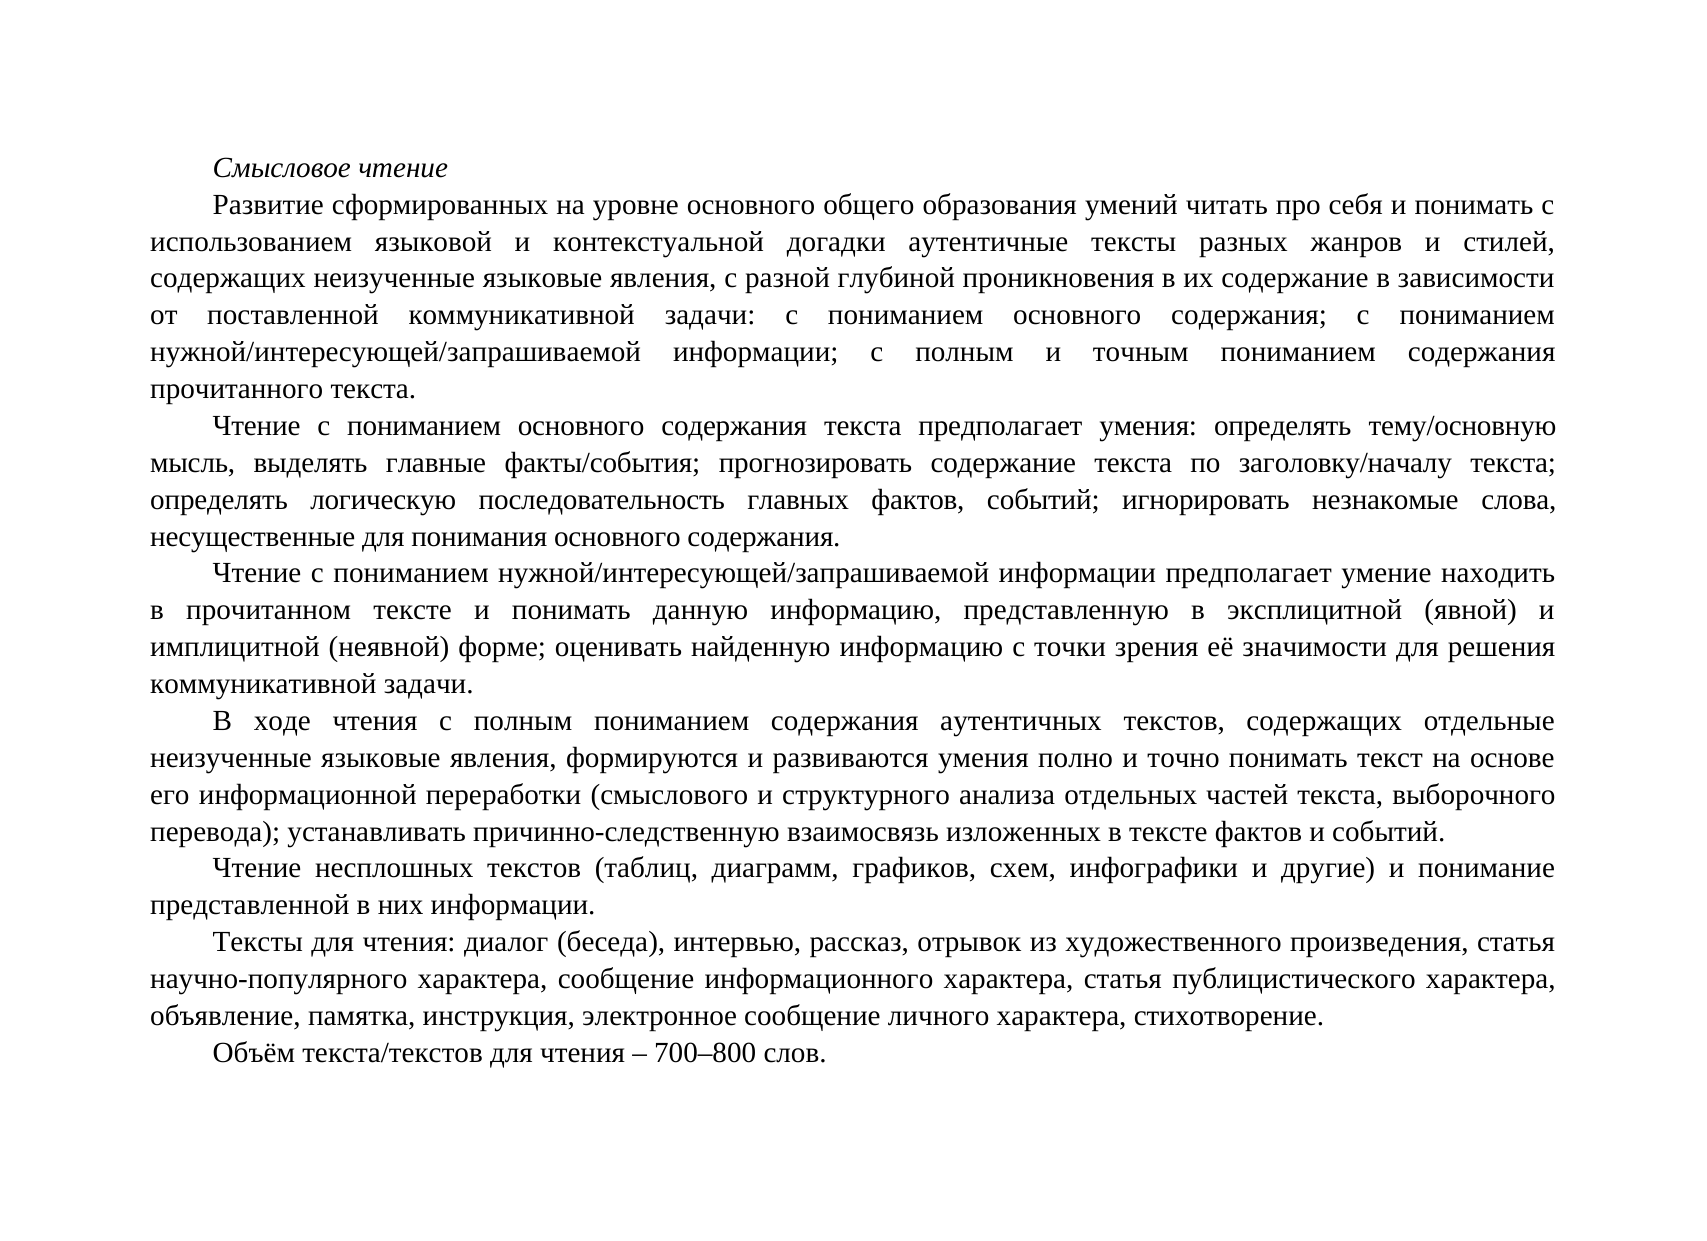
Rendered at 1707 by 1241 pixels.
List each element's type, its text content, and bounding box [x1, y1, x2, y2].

text Чтение с пониманием нужной/интересующей/запрашиваемой информации предполагает умение находить в прочитанном тексте и понимать данную информацию, представленную в эксплицитной (явной) и имплицитной (неявной) форме; оценивать найденную информацию с точки зрения её значимости для решения коммуникативной задачи. [150, 556, 1557, 700]
text Объём текста/текстов для чтения – 700–800 слов. [150, 1035, 1557, 1068]
text Чтение с пониманием основного содержания текста предполагает умения: определять тему/основную мысль, выделять главные факты/события; прогнозировать содержание текста по заголовку/началу текста; определять логическую последовательность главных фактов, событий; игнорировать незнакомые слова, несущественные для понимания основного содержания. [150, 408, 1557, 552]
text Развитие сформированных на уровне основного общего образования умений читать про себя и понимать с использованием языковой и контекстуальной догадки аутентичные тексты разных жанров и стилей, содержащих неизученные языковые явления, с разной глубиной проникновения в их содержание в зависимости от поставленной коммуникативной задачи: с пониманием основного содержания; с пониманием нужной/интересующей/запрашиваемой информации; с полным и точным пониманием содержания прочитанного текста. [150, 187, 1557, 405]
text В ходе чтения с полным пониманием содержания аутентичных текстов, содержащих отдельные неизученные языковые явления, формируются и развиваются умения полно и точно понимать текст на основе его информационной переработки (смыслового и структурного анализа отдельных частей текста, выборочного перевода); устанавливать причинно-следственную взаимосвязь изложенных в тексте фактов и событий. [150, 703, 1557, 847]
text Тексты для чтения: диалог (беседа), интервью, рассказ, отрывок из художественного произведения, статья научно-популярного характера, сообщение информационного характера, статья публицистического характера, объявление, памятка, инструкция, электронное сообщение личного характера, стихотворение. [150, 924, 1557, 1032]
text Смысловое чтение [150, 150, 1557, 183]
text Чтение несплошных текстов (таблиц, диаграмм, графиков, схем, инфографики и другие) и понимание представленной в них информации. [150, 851, 1557, 921]
